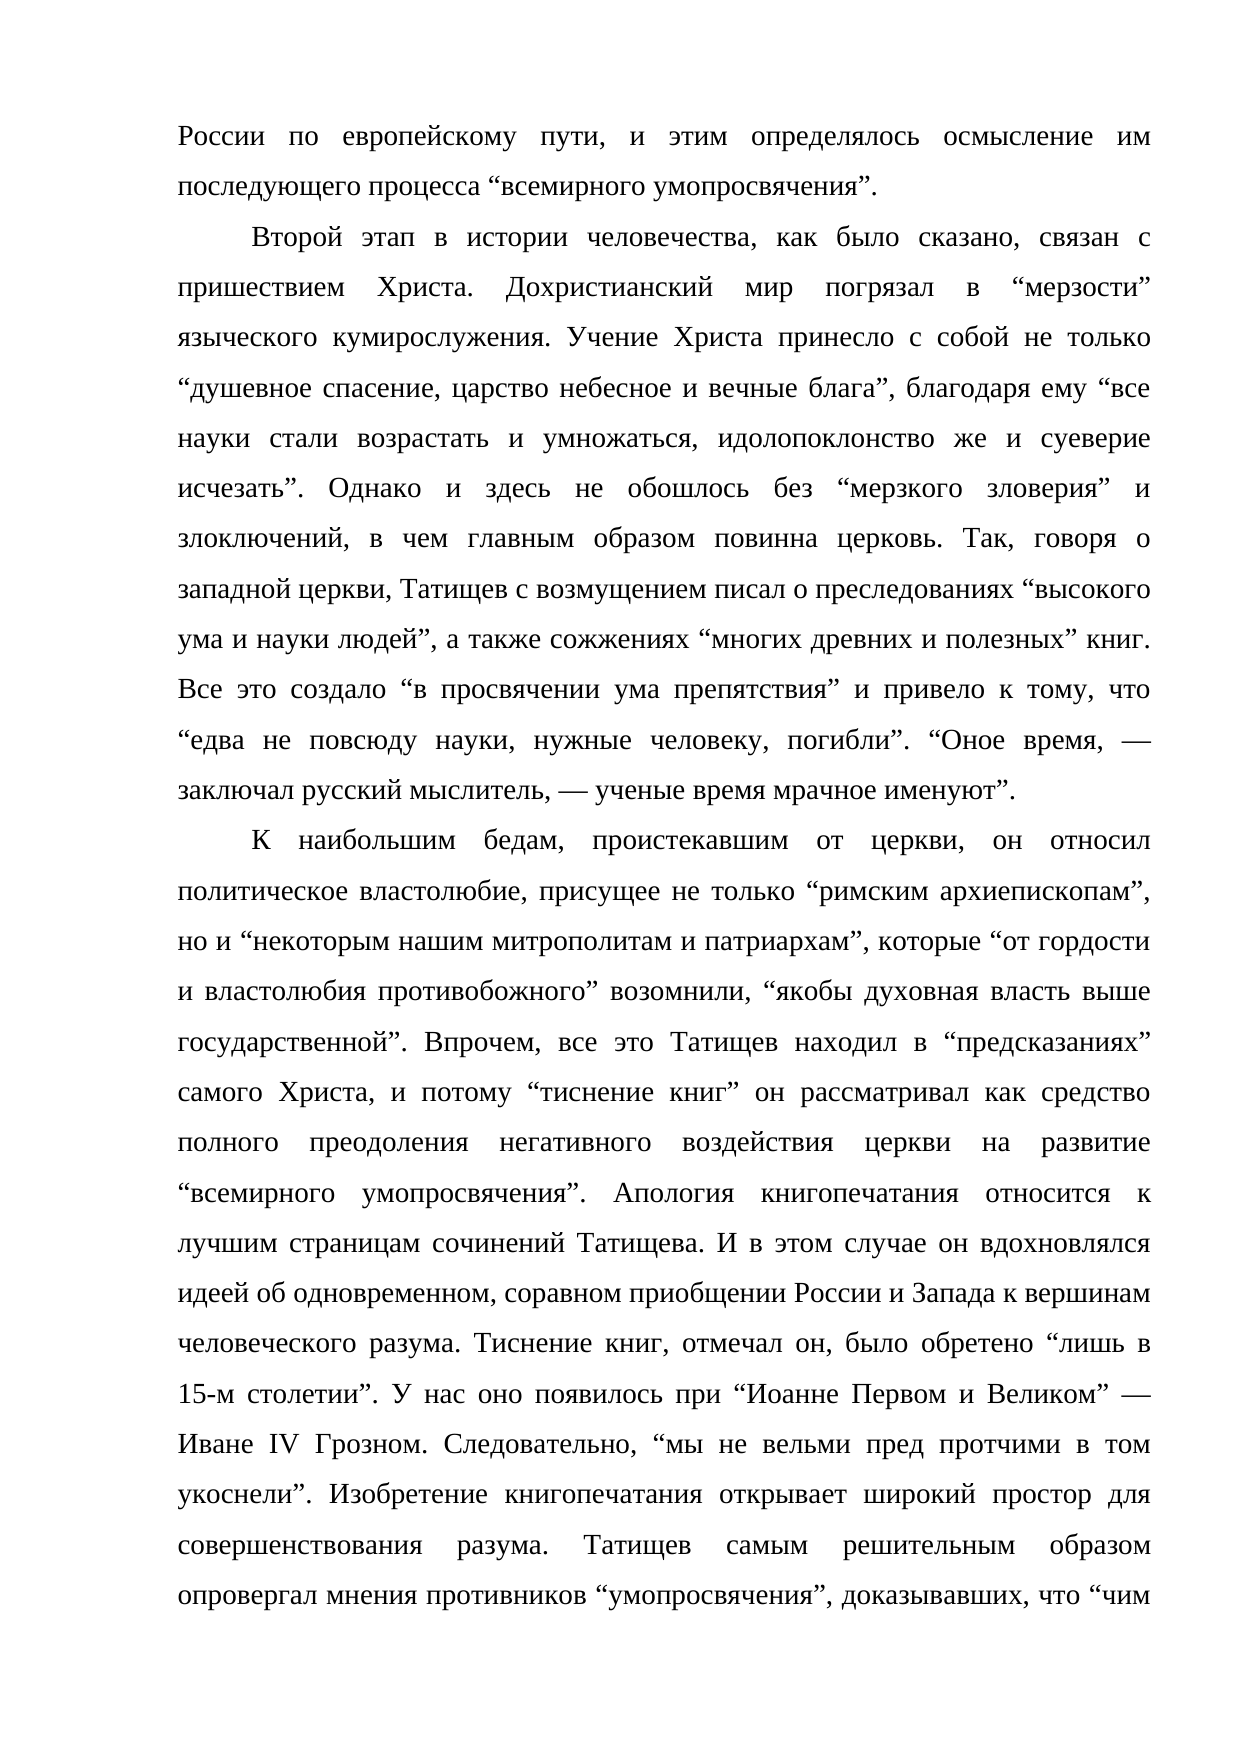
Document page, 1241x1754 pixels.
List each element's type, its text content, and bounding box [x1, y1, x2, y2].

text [177, 822, 1152, 1611]
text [177, 118, 1152, 202]
text Второй этап в истории человечества, как было сказано, связан с пришествием Христа. Дохристианский мир погрязал в “мерзости” языческого кумирослужения. Учение Христа принесло с собой не только “душевное спасение, царство небесное и вечные блага”, благодаря ему “все науки стали возрастать и умножаться, идолопоклонство же и суеверие исчезать”. Однако и здесь не обошлось без “мерзкого зловерия” и злоключений, в чем главным образом повинна церковь. Так, говоря о западной церкви, Татищев с возмущением писал о преследованиях “высокого ума и науки людей”, а также сожжениях “многих древних и полезных” книг. Все это создало “в просвячении ума препятствия” и привело к тому, что “едва не повсюду науки, нужные человеку, погибли”. “Оное время, — заключал русский мыслитель, — ученые время мрачное именуют”. [177, 219, 1152, 806]
